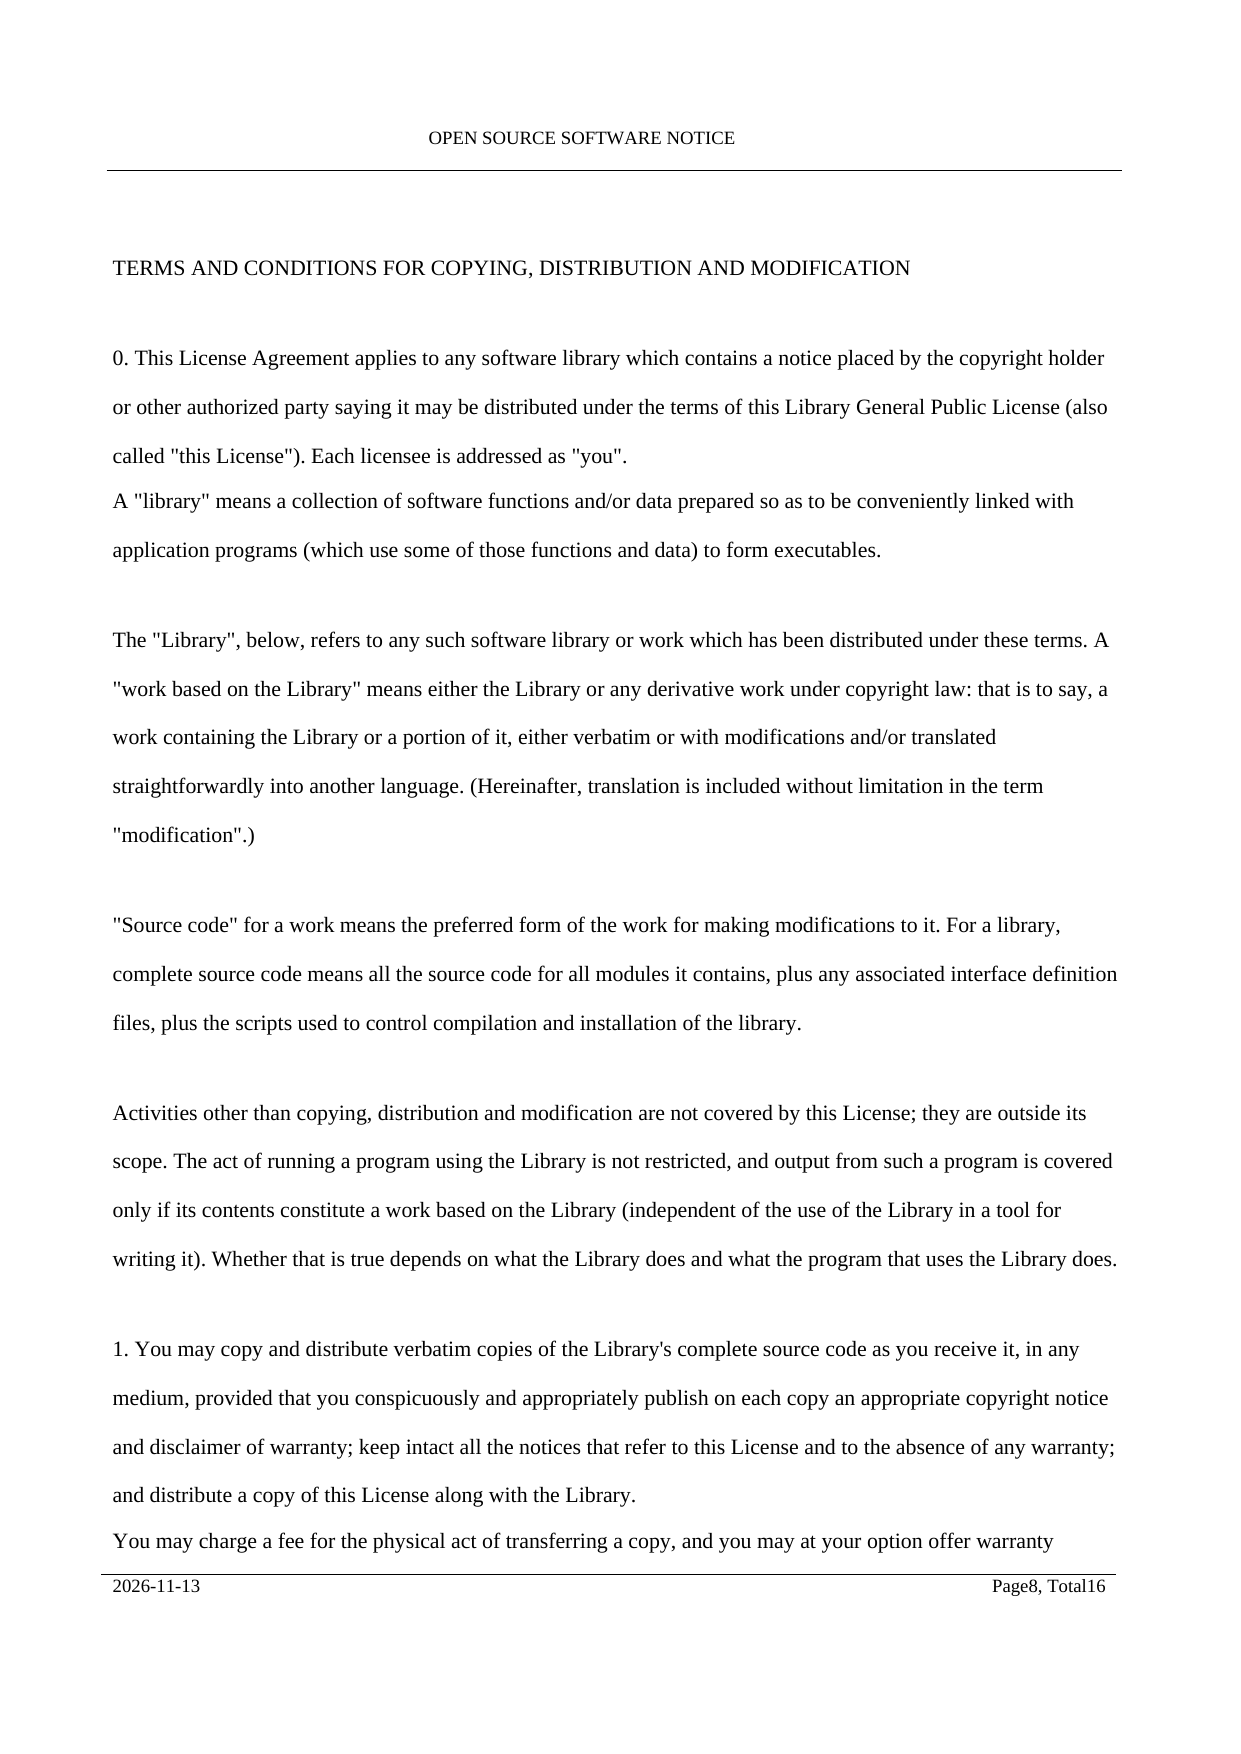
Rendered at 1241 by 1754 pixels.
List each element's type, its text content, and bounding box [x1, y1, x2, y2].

text A "library" means a collection of software functions and/or data prepared so as to be conveniently linked with application programs (which use some of those functions and data) to form executables. [112, 484, 1128, 566]
text Activities other than copying, distribution and modification are not covered by this License; they are outside its scope. The act of running a program using the Library is not restricted, and output from such a program is covered only if its contents constitute a work based on the Library (independent of the use of the Library in a tool for writing it). Whether that is true depends on what the Library does and what the program that uses the Library does. [112, 1096, 1128, 1275]
text TERMS AND CONDITIONS FOR COPYING, DISTRIBUTION AND MODIFICATION [112, 251, 1128, 284]
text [112, 1524, 1128, 1556]
text 1. You may copy and distribute verbatim copies of the Library's complete source code as you receive it, in any medium, provided that you conspicuously and appropriately publish on each copy an appropriate copyright notice and disclaimer of warranty; keep intact all the notices that refer to this License and to the absence of any warranty; and distribute a copy of this License along with the Library. [112, 1333, 1128, 1511]
text The "Library", below, refers to any such software library or work which has been distributed under these terms. A "work based on the Library" means either the Library or any derivative work under copyright law: that is to say, a work containing the Library or a portion of it, either verbatim or with modifications and/or translated straightforwardly into another language. (Hereinafter, translation is included without limitation in the term "modification".) [112, 623, 1128, 851]
text 0. This License Agreement applies to any software library which contains a notice placed by the copyright holder or other authorized party saying it may be distributed under the terms of this Library General Public License (also called "this License"). Each licensee is addressed as "you". [112, 342, 1128, 472]
text "Source code" for a work means the preferred form of the work for making modifications to it. For a library, complete source code means all the source code for all modules it contains, plus any associated interface definition files, plus the scripts used to control compilation and installation of the library. [112, 908, 1128, 1038]
